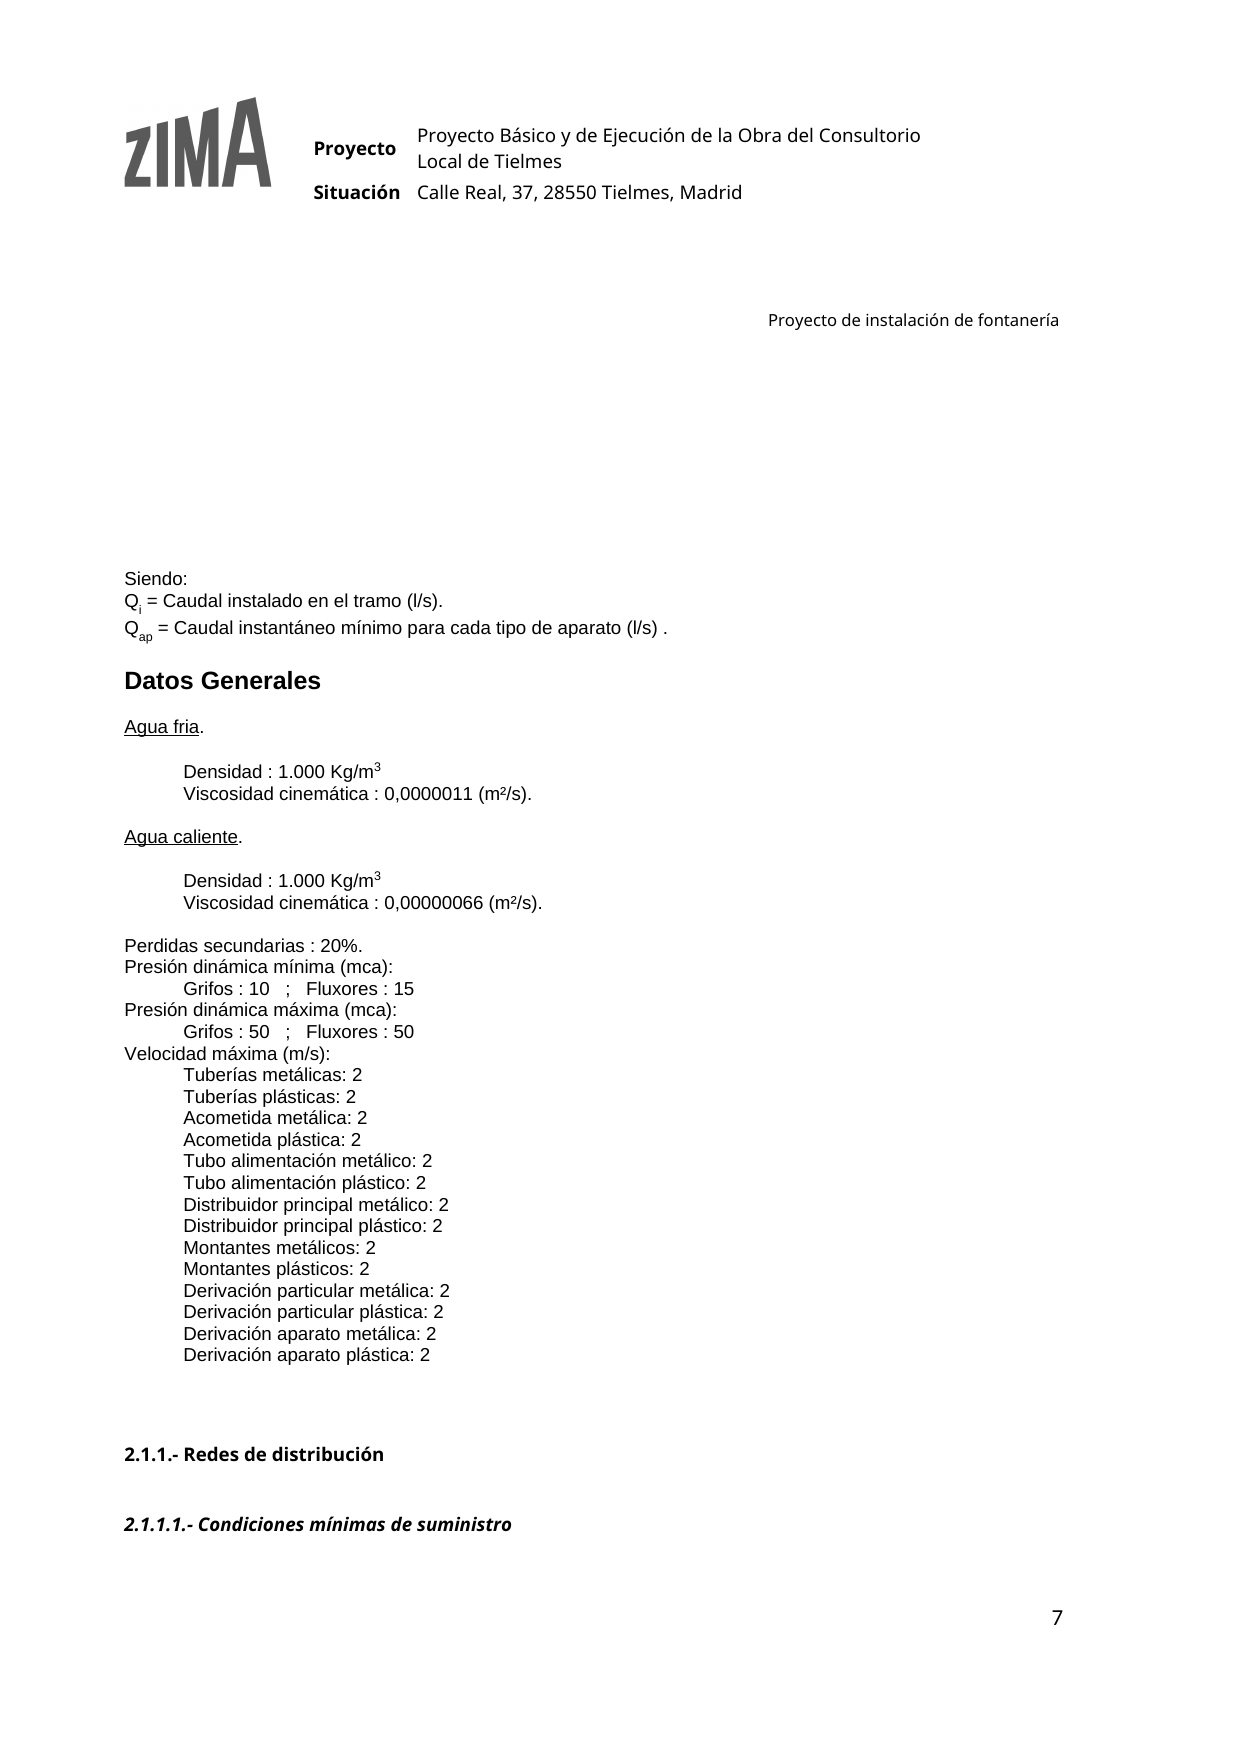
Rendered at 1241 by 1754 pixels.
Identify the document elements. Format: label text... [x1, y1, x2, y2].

text Derivación particular plástica: 2 [183, 1301, 1063, 1323]
text Tubo alimentación metálico: 2 [183, 1150, 1063, 1172]
text Agua fria. [124, 716, 1063, 738]
text Distribuidor principal plástico: 2 [183, 1215, 1063, 1236]
text Siendo: [124, 568, 1063, 589]
text Viscosidad cinemática : 0,0000011 (m²/s). [183, 782, 1063, 804]
text 2.1.1.1.- Condiciones mínimas de suministro [124, 1512, 1063, 1537]
text Densidad : 1.000 Kg/m3 [183, 868, 1063, 891]
picture [124, 97, 272, 189]
text Derivación aparato plástica: 2 [183, 1344, 1063, 1366]
text Acometida plástica: 2 [183, 1129, 1063, 1150]
text Grifos : 50 ; Fluxores : 50 [183, 1021, 1063, 1042]
text Montantes plásticos: 2 [183, 1258, 1063, 1279]
text Viscosidad cinemática : 0,00000066 (m²/s). [183, 891, 1063, 913]
text Tubo alimentación plástico: 2 [183, 1172, 1063, 1193]
text Montantes metálicos: 2 [183, 1236, 1063, 1258]
text Acometida metálica: 2 [183, 1107, 1063, 1129]
text Datos Generales [124, 666, 1063, 695]
text 2.1.1.- Redes de distribución [124, 1442, 1063, 1467]
text Tuberías metálicas: 2 [183, 1064, 1063, 1086]
text Qap = Caudal instantáneo mínimo para cada tipo de aparato (l/s) . [124, 617, 1063, 644]
text Velocidad máxima (m/s): [124, 1042, 1063, 1064]
text Derivación particular metálica: 2 [183, 1279, 1063, 1301]
text Densidad : 1.000 Kg/m3 [183, 759, 1063, 782]
text Tuberías plásticas: 2 [183, 1086, 1063, 1107]
text Agua caliente. [124, 825, 1063, 847]
text Qi = Caudal instalado en el tramo (l/s). [124, 589, 1063, 617]
text Presión dinámica mínima (mca): [124, 956, 1063, 978]
text Presión dinámica máxima (mca): [124, 999, 1063, 1021]
text Perdidas secundarias : 20%. [124, 934, 1063, 956]
text Grifos : 10 ; Fluxores : 15 [183, 978, 1063, 999]
text Distribuidor principal metálico: 2 [183, 1193, 1063, 1215]
text Derivación aparato metálica: 2 [183, 1323, 1063, 1344]
